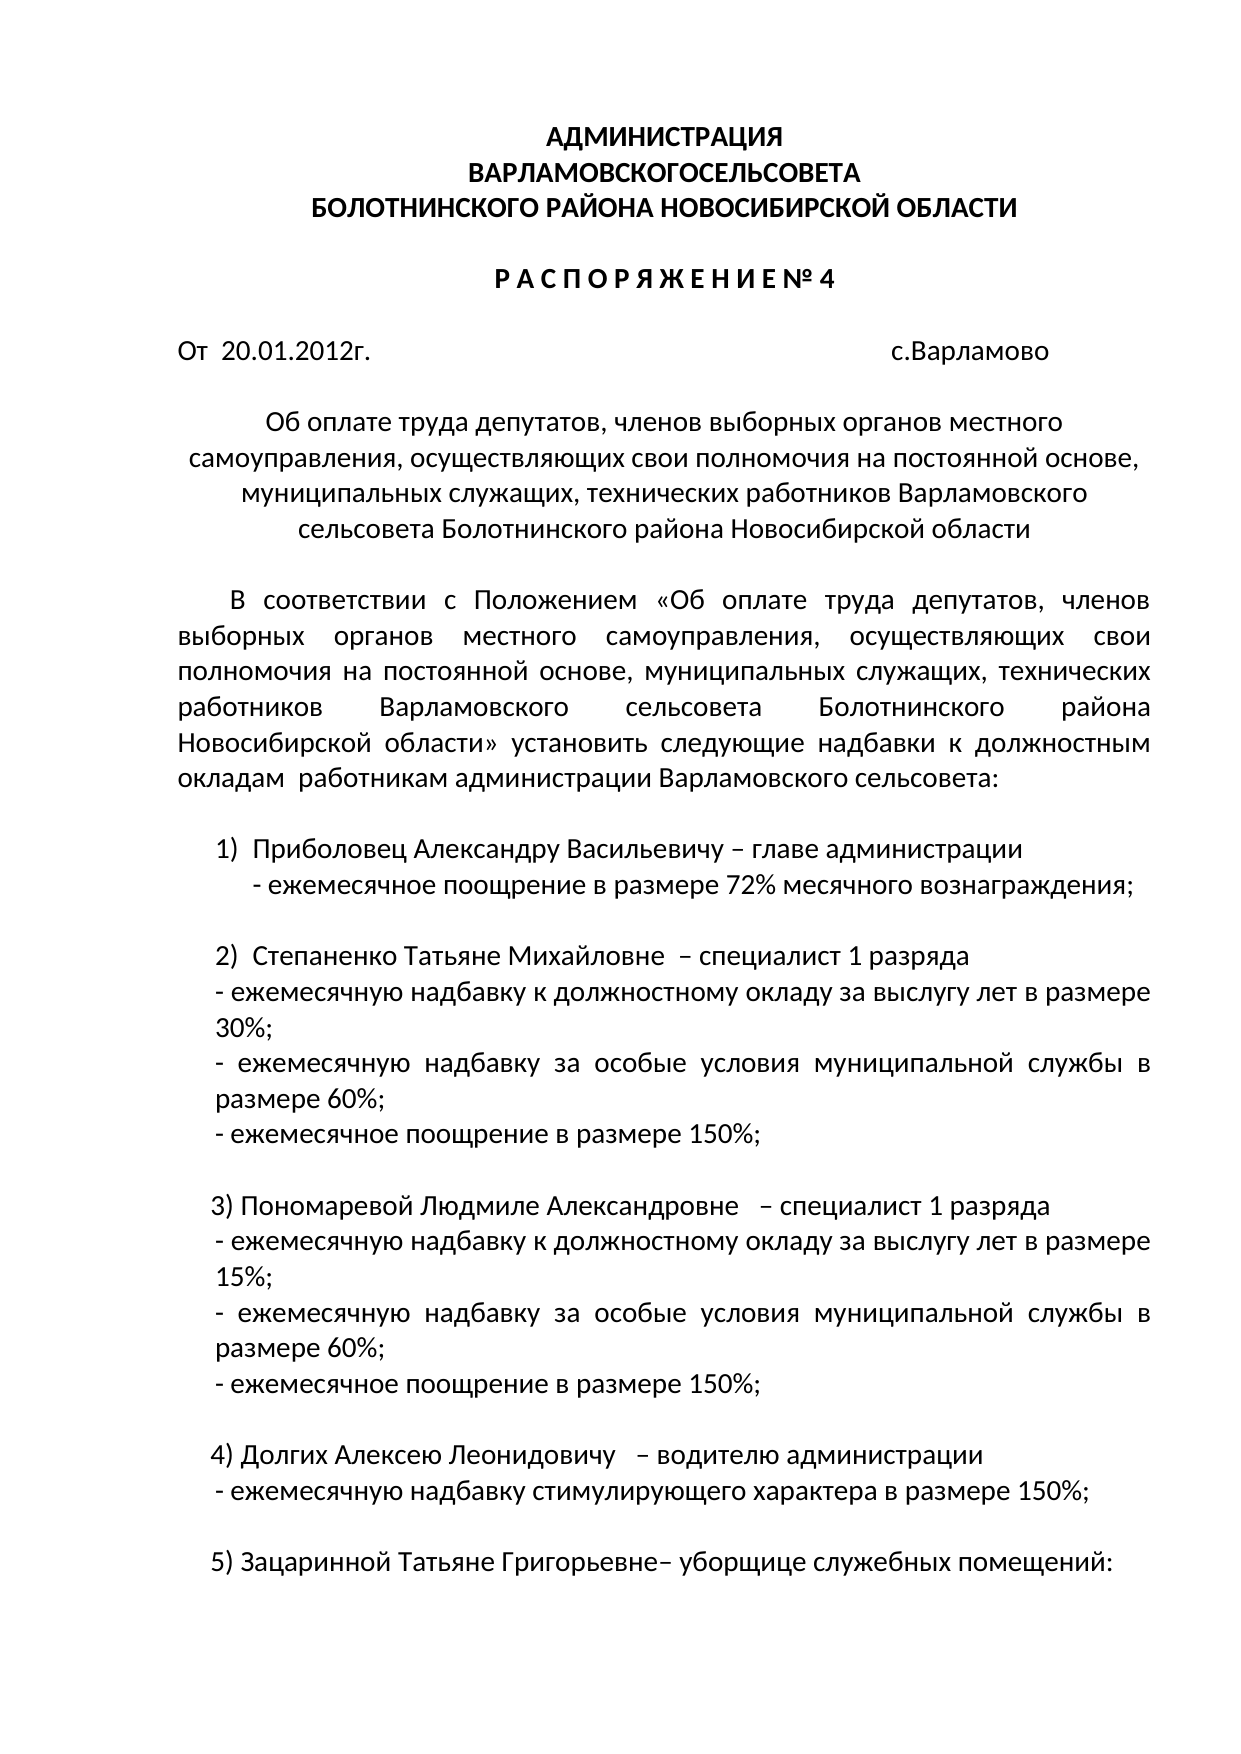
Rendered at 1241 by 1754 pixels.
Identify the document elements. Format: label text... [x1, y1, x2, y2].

text 5) Зацаринной Татьяне Григорьевне– уборщице служебных помещений: [177, 1543, 1152, 1579]
text - ежемесячную надбавку стимулирующего характера в размере 150%; [215, 1472, 1152, 1507]
text - ежемесячную надбавку за особые условия муниципальной службы в размере 60%; [215, 1294, 1152, 1365]
text ВАРЛАМОВСКОГОСЕЛЬСОВЕТА [177, 154, 1152, 189]
text 4) Долгих Алексею Леонидовичу – водителю администрации [177, 1436, 1152, 1472]
text БОЛОТНИНСКОГО РАЙОНА НОВОСИБИРСКОЙ ОБЛАСТИ [177, 189, 1152, 225]
text В соответствии с Положением «Об оплате труда депутатов, членов выборных органов местного самоуправления, осуществляющих свои полномочия на постоянной основе, муниципальных служащих, технических работников Варламовского сельсовета Болотнинского района Новосибирской области» установить следующие надбавки к должностным окладам работникам администрации Варламовского сельсовета: [177, 581, 1152, 795]
text - ежемесячное поощрение в размере 150%; [215, 1365, 1152, 1401]
text Р А С П О Р Я Ж Е Н И Е № 4 [177, 261, 1152, 296]
text - ежемесячное поощрение в размере 72% месячного вознаграждения; [252, 866, 1152, 902]
text Об оплате труда депутатов, членов выборных органов местного самоуправления, осуществляющих свои полномочия на постоянной основе, муниципальных служащих, технических работников Варламовского сельсовета Болотнинского района Новосибирской области [177, 403, 1152, 546]
text АДМИНИСТРАЦИЯ [177, 118, 1152, 154]
text - ежемесячную надбавку за особые условия муниципальной службы в размере 60%; [215, 1044, 1152, 1116]
text 3) Пономаревой Людмиле Александровне – специалист 1 разряда [177, 1187, 1152, 1222]
text От 20.01.2012г. с.Варламово [177, 332, 1152, 367]
text - ежемесячную надбавку к должностному окладу за выслугу лет в размере 15%; [215, 1222, 1152, 1294]
text - ежемесячную надбавку к должностному окладу за выслугу лет в размере 30%; [215, 973, 1152, 1044]
list Степаненко Татьяне Михайловне – специалист 1 разряда [215, 937, 1152, 973]
text - ежемесячное поощрение в размере 150%; [215, 1116, 1152, 1151]
list Приболовец Александру Васильевичу – главе администрации [215, 831, 1152, 866]
